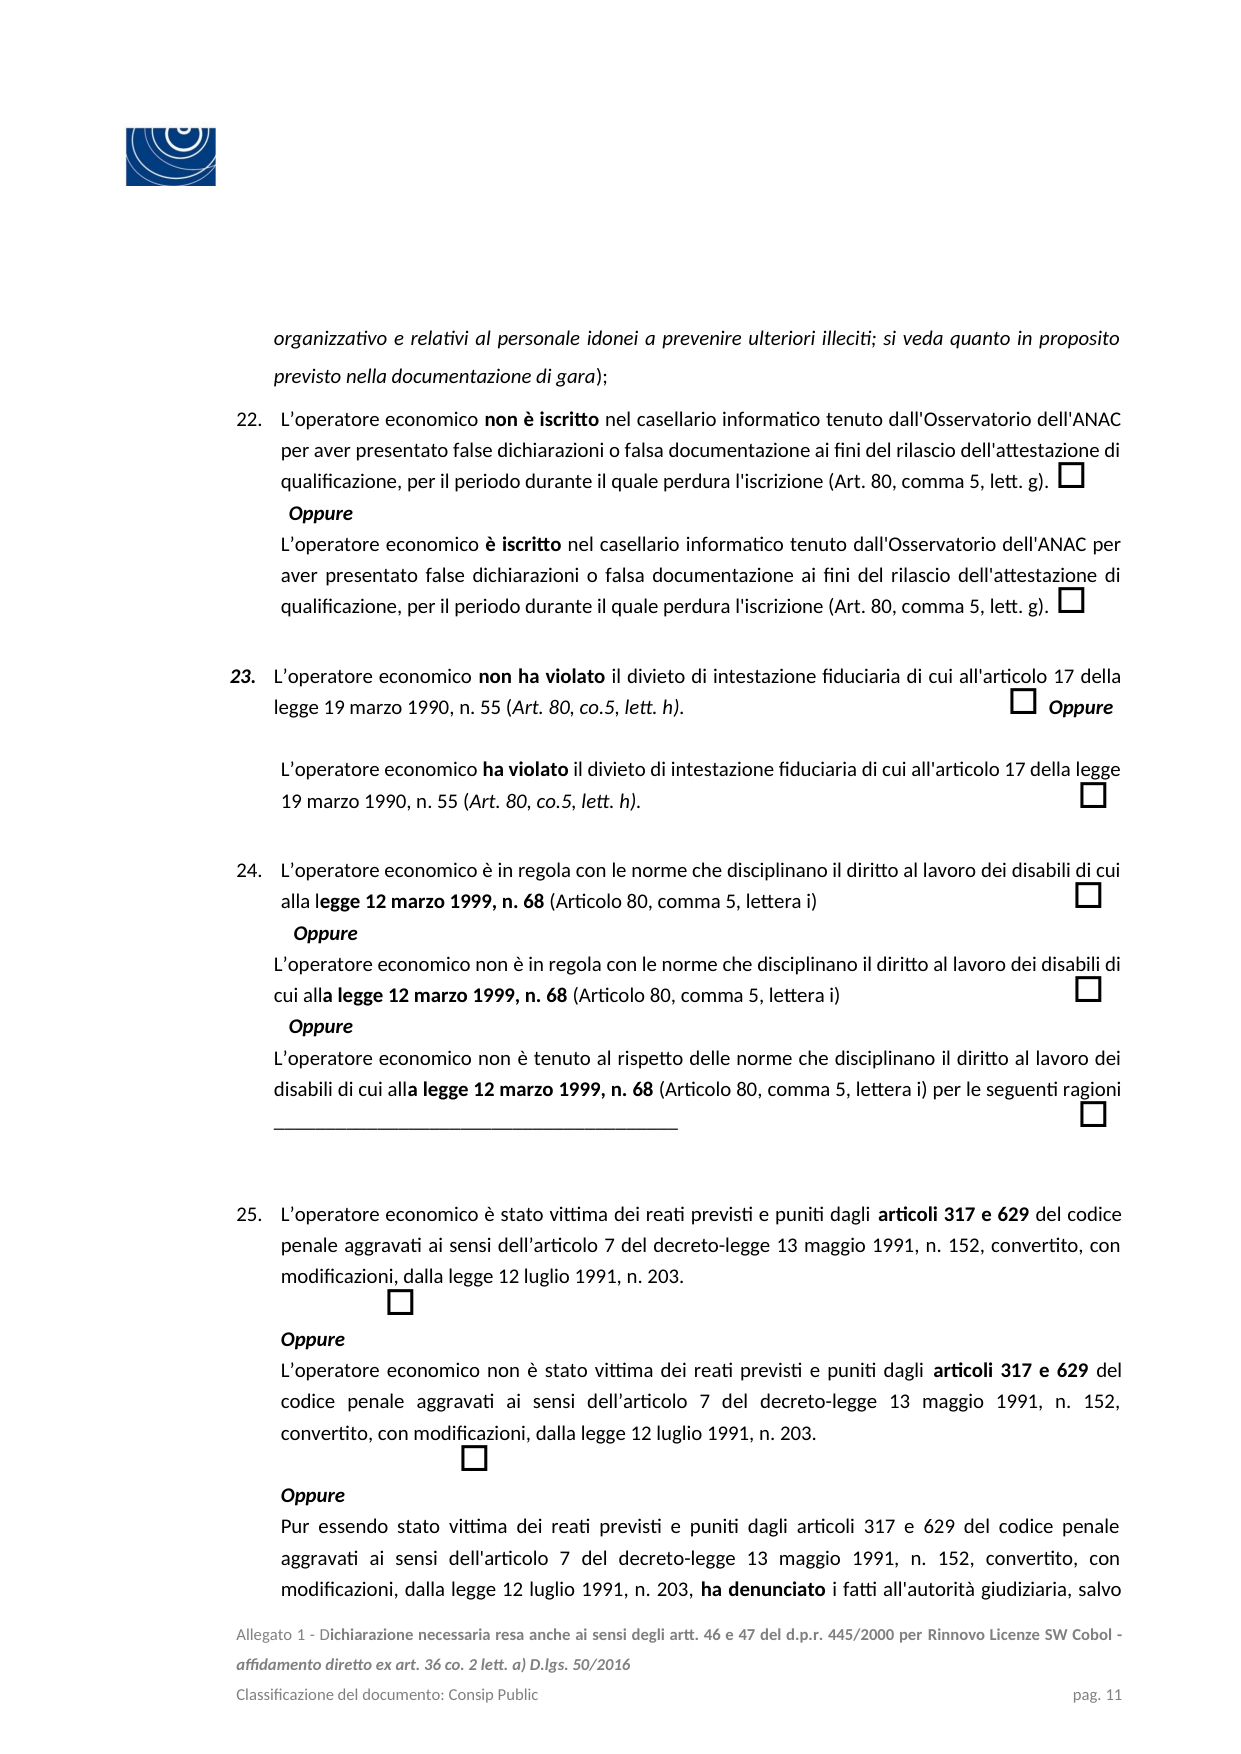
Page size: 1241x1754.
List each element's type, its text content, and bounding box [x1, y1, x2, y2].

picture [0, 0, 216, 185]
list L’operatore economico non ha violato il divieto di intestazione fiduciaria di cui all'articolo 17 della legge 19 marzo 1990, n. 55 (Art. 80, co.5, lett. h). □ Oppure [229, 658, 1122, 752]
list L’operatore economico non è tenuto al rispetto delle norme che disciplinano il diritto al lavoro dei disabili di cui alla legge 12 marzo 1999, n. 68 (Articolo 80, comma 5, lettera i) per le seguenti ragioni _______________________________________ □ [274, 1040, 1122, 1134]
list Oppure [288, 495, 1122, 526]
list L’operatore economico è in regola con le norme che disciplinano il diritto al lavoro dei disabili di cui alla legge 12 marzo 1999, n. 68 (Articolo 80, comma 5, lettera i) □ [236, 852, 1122, 915]
list L’operatore economico non è in regola con le norme che disciplinano il diritto al lavoro dei disabili di cui alla legge 12 marzo 1999, n. 68 (Articolo 80, comma 5, lettera i) □ [274, 946, 1122, 1009]
list Oppure [288, 1009, 1122, 1040]
list Oppure [281, 1321, 1122, 1352]
list L’operatore economico non è iscritto nel casellario informatico tenuto dall'Osservatorio dell'ANAC per aver presentato false dichiarazioni o falsa documentazione ai fini del rilascio dell'attestazione di qualificazione, per il periodo durante il quale perdura l'iscrizione (Art. 80, comma 5, lett. g). □ [236, 401, 1122, 495]
list Oppure [288, 915, 1122, 946]
list L’operatore economico è stato vittima dei reati previsti e puniti dagli articoli 317 e 629 del codice penale aggravati ai sensi dell’articolo 7 del decreto-legge 13 maggio 1991, n. 152, convertito, con modificazioni, dalla legge 12 luglio 1991, n. 203. □ [236, 1196, 1122, 1321]
list L’operatore economico è iscritto nel casellario informatico tenuto dall'Osservatorio dell'ANAC per aver presentato false dichiarazioni o falsa documentazione ai fini del rilascio dell'attestazione di qualificazione, per il periodo durante il quale perdura l'iscrizione (Art. 80, comma 5, lett. g). □ [281, 526, 1122, 620]
list Oppure [281, 1477, 1122, 1509]
list L’operatore economico non è stato vittima dei reati previsti e puniti dagli articoli 317 e 629 del codice penale aggravati ai sensi dell’articolo 7 del decreto-legge 13 maggio 1991, n. 152, convertito, con modificazioni, dalla legge 12 luglio 1991, n. 203. □ [281, 1352, 1122, 1477]
list L’operatore economico ha violato il divieto di intestazione fiduciaria di cui all'articolo 17 della legge 19 marzo 1990, n. 55 (Art. 80, co.5, lett. h). □ [281, 752, 1122, 814]
